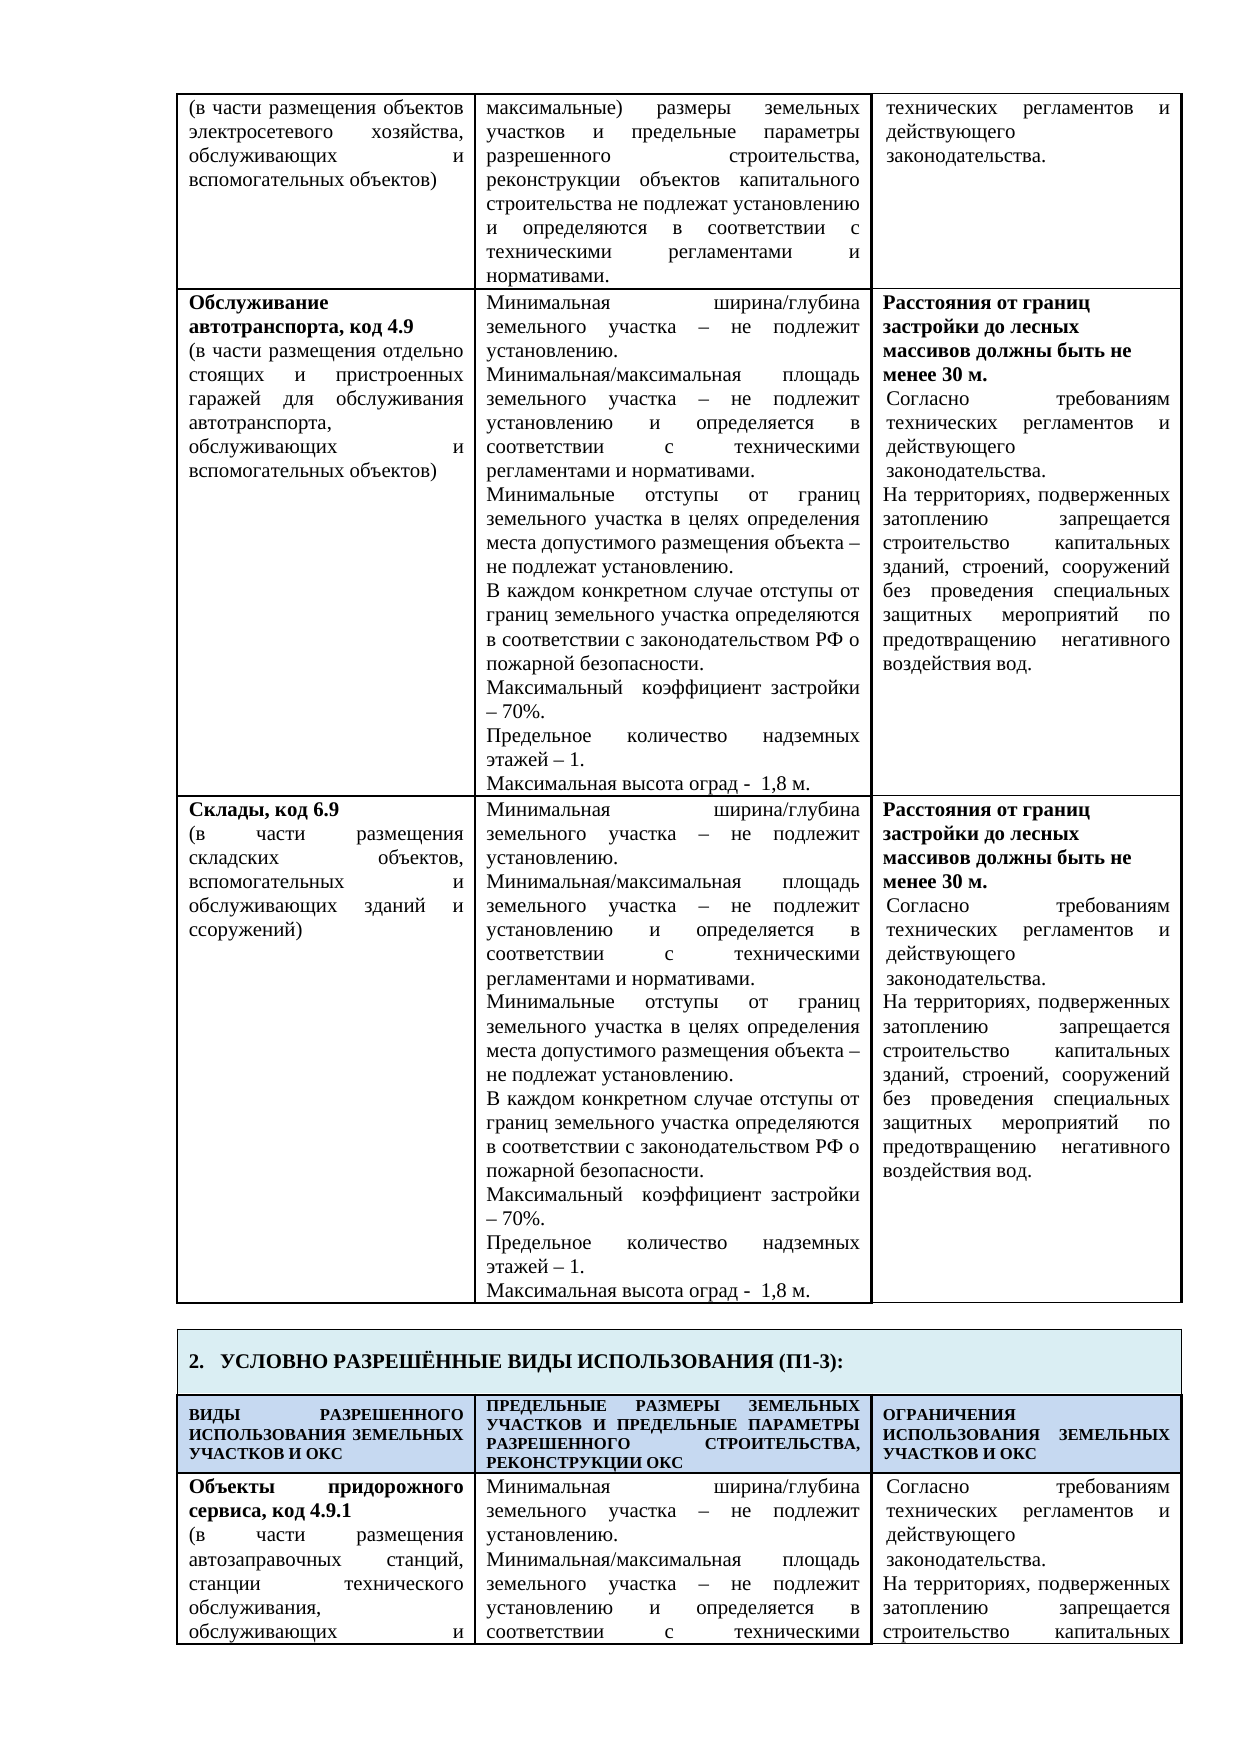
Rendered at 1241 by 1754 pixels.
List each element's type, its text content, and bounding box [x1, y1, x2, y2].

table_header 2. УСЛОВНО РАЗРЕШЁННЫЕ ВИДЫ ИСПОЛЬЗОВАНИЯ (П1-3): [178, 1330, 1181, 1393]
table_cell ПРЕДЕЛЬНЫЕ РАЗМЕРЫ ЗЕМЕЛЬНЫХ УЧАСТКОВ И ПРЕДЕЛЬНЫЕ ПАРАМЕТРЫ РАЗРЕШЕННОГО СТРОИТЕЛЬСТВА, РЕКОНСТРУКЦИИ ОКС [476, 1396, 870, 1472]
table_cell ВИДЫ РАЗРЕШЕННОГО ИСПОЛЬЗОВАНИЯ ЗЕМЕЛЬНЫХ УЧАСТКОВ И ОКС [178, 1396, 474, 1472]
table_cell Минимальная ширина/глубина земельного участка – не подлежит установлению. Минимальная/максимальная площадь земельного участка – не подлежит установлению и определяется в соответствии с техническими регламентами и нормативами. Минимальные отступы от границ земельного участка в целях определения места допустимого размещения объекта – не подлежат установлению. В каждом конкретном случае отступы от границ земельного участка определяются в соответствии с законодательством РФ о пожарной безопасности. Максимальный коэффициент застройки – 70%. Предельное количество надземных этажей – 1. Максимальная высота оград - 1,8 м. [476, 290, 870, 795]
table_cell Склады, код 6.9 (в части размещения складских объектов, вспомогательных и обслуживающих зданий и ссоружений) [178, 797, 474, 1302]
table_cell Обслуживание автотранспорта, код 4.9 (в части размещения отдельно стоящих и пристроенных гаражей для обслуживания автотранспорта, обслуживающих и вспомогательных объектов) [178, 290, 474, 795]
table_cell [476, 95, 870, 287]
table_cell Минимальная ширина/глубина земельного участка – не подлежит установлению. Минимальная/максимальная площадь земельного участка – не подлежит установлению и определяется в соответствии с техническими регламентами и нормативами. Минимальные отступы от границ земельного участка в целях определения места допустимого размещения объекта – не подлежат установлению. В каждом конкретном случае отступы от границ земельного участка определяются в соответствии с законодательством РФ о пожарной безопасности. Максимальный коэффициент застройки – 70%. Предельное количество надземных этажей – 1. Максимальная высота оград - 1,8 м. [476, 797, 870, 1302]
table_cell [476, 1474, 870, 1643]
table_cell ОГРАНИЧЕНИЯ ИСПОЛЬЗОВАНИЯ ЗЕМЕЛЬНЫХ УЧАСТКОВ И ОКС [873, 1396, 1180, 1472]
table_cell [873, 1474, 1180, 1643]
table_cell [873, 94, 1180, 287]
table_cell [178, 95, 474, 287]
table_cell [178, 1474, 474, 1643]
